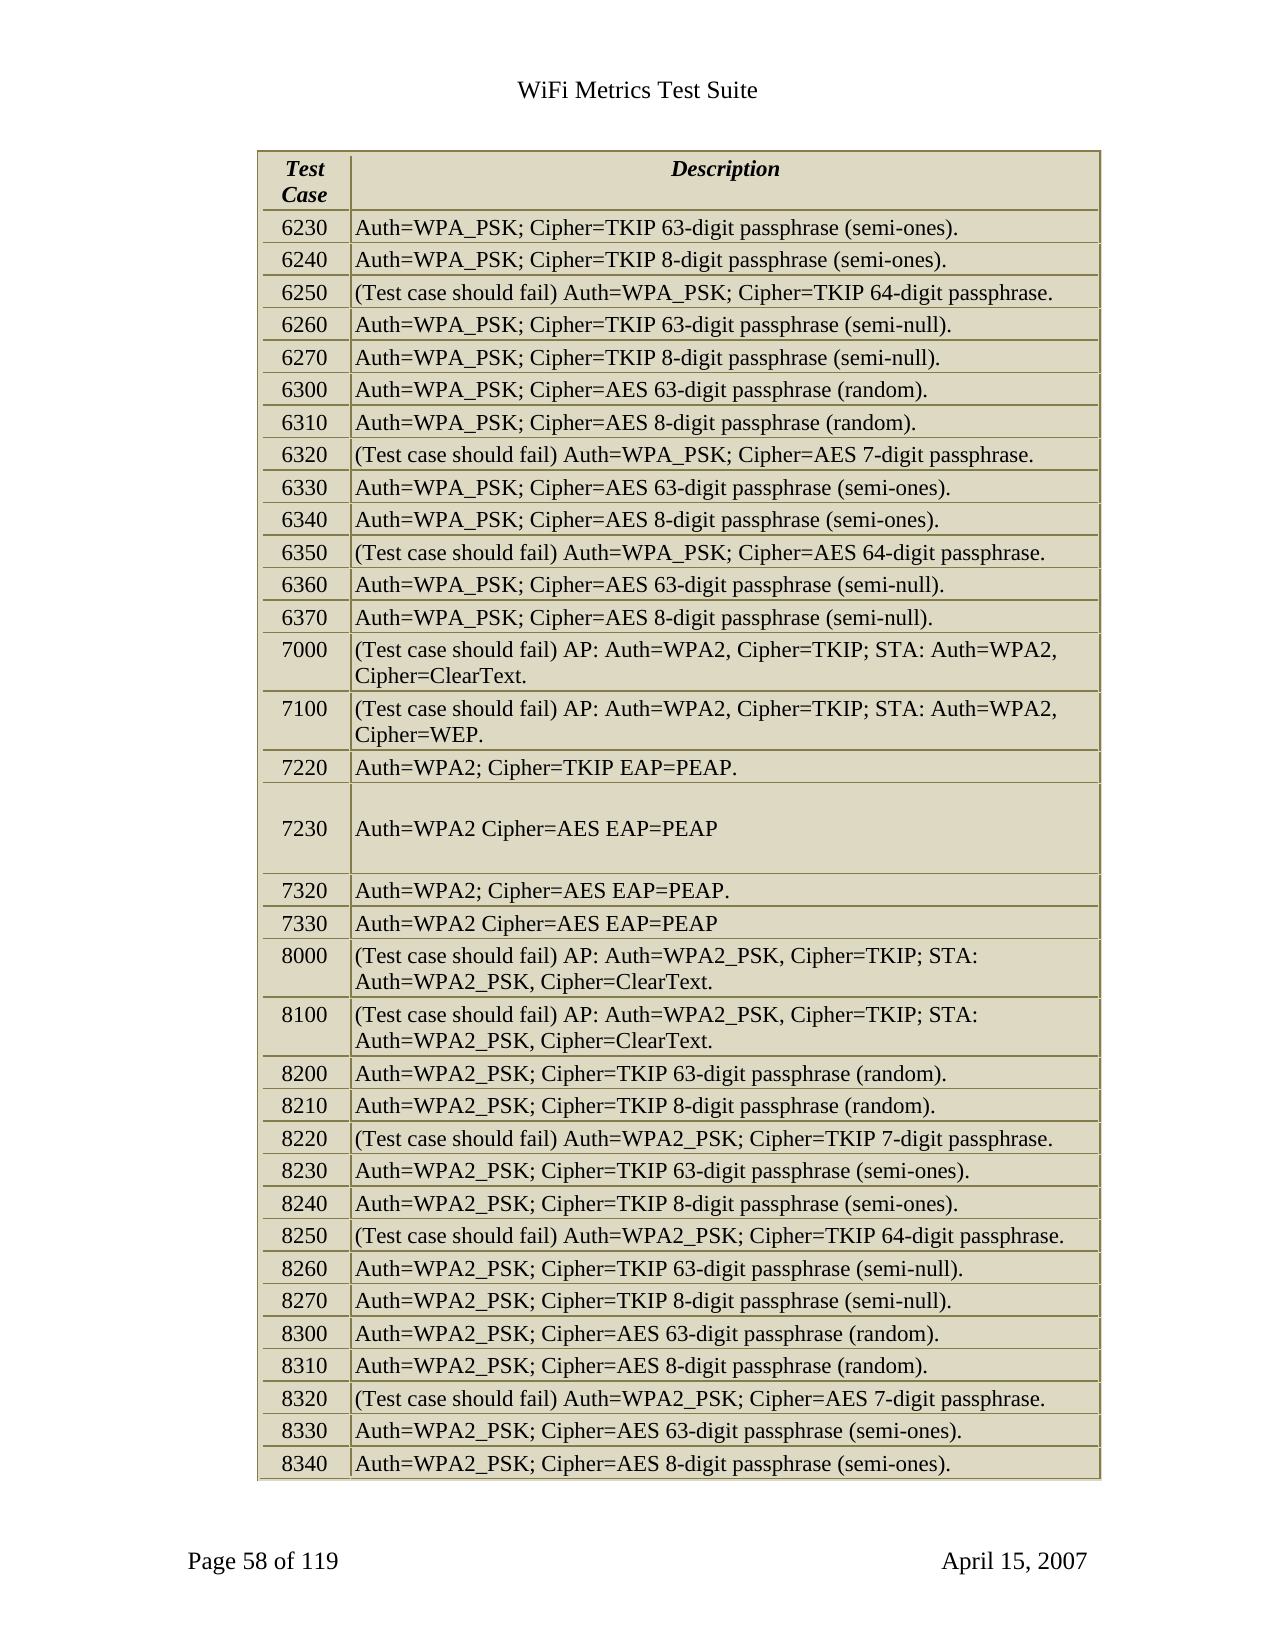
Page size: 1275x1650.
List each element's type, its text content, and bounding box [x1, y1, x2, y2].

table_cell Auth=WPA2_PSK; Cipher=AES 8-digit passphrase (random). [350, 1348, 1101, 1380]
table_cell 8320 [260, 1380, 349, 1413]
table_cell 8260 [260, 1250, 349, 1283]
table_cell Auth=WPA2_PSK; Cipher=TKIP 8-digit passphrase (semi-null). [350, 1283, 1101, 1315]
table_cell Auth=WPA_PSK; Cipher=AES 63-digit passphrase (semi-null). [352, 566, 1100, 599]
table_cell Auth=WPA2_PSK; Cipher=AES 63-digit passphrase (random). [352, 1315, 1100, 1348]
table_cell (Test case should fail) Auth=WPA_PSK; Cipher=TKIP 64-digit passphrase. [352, 274, 1099, 306]
table_cell 6230 [260, 209, 349, 241]
table_cell Auth=WPA2; Cipher=AES EAP=PEAP. [352, 873, 1100, 905]
table_cell Auth=WPA_PSK; Cipher=TKIP 8-digit passphrase (semi-null). [352, 339, 1099, 371]
table_cell 8330 [258, 1413, 350, 1445]
table_header Test Case [260, 153, 350, 209]
table_cell 8230 [258, 1153, 350, 1185]
table_cell 6260 [260, 306, 349, 339]
table_cell 7320 [260, 873, 349, 905]
table_cell Auth=WPA2_PSK; Cipher=TKIP 63-digit passphrase (semi-null). [352, 1250, 1100, 1283]
table_cell Auth=WPA_PSK; Cipher=TKIP 8-digit passphrase (semi-ones). [352, 241, 1100, 274]
table_cell Auth=WPA_PSK; Cipher=TKIP 63-digit passphrase (semi-ones). [352, 209, 1099, 241]
table_cell Auth=WPA_PSK; Cipher=AES 63-digit passphrase (random). [352, 371, 1100, 404]
table_cell Auth=WPA_PSK; Cipher=AES 8-digit passphrase (semi-null). [352, 599, 1099, 631]
table_cell 7330 [260, 905, 349, 937]
table_cell (Test case should fail) Auth=WPA_PSK; Cipher=AES 64-digit passphrase. [352, 534, 1099, 566]
table_cell 8000 [260, 938, 349, 996]
table_cell 6340 [260, 501, 349, 534]
table_cell 6350 [260, 534, 349, 566]
table_cell Auth=WPA2; Cipher=TKIP EAP=PEAP. [352, 749, 1100, 782]
table_cell (Test case should fail) AP: Auth=WPA2_PSK, Cipher=TKIP; STA: Auth=WPA2_PSK, Cipher=ClearText. [352, 996, 1100, 1055]
table_cell 8250 [258, 1218, 350, 1250]
table_cell (Test case should fail) Auth=WPA2_PSK; Cipher=TKIP 64-digit passphrase. [350, 1218, 1101, 1250]
table_cell 6270 [260, 339, 349, 371]
table_cell Auth=WPA2_PSK; Cipher=TKIP 8-digit passphrase (random). [350, 1088, 1101, 1120]
table_cell (Test case should fail) AP: Auth=WPA2, Cipher=TKIP; STA: Auth=WPA2, Cipher=ClearText. [352, 631, 1100, 690]
table_cell Auth=WPA2_PSK; Cipher=TKIP 63-digit passphrase (random). [352, 1055, 1100, 1088]
table_cell 6320 [260, 436, 349, 469]
table_cell Auth=WPA_PSK; Cipher=AES 8-digit passphrase (semi-ones). [352, 501, 1100, 534]
table_cell (Test case should fail) Auth=WPA_PSK; Cipher=AES 7-digit passphrase. [352, 436, 1100, 469]
table_cell 6300 [260, 371, 349, 404]
table_cell 6310 [260, 404, 349, 436]
table_cell 7220 [260, 749, 349, 782]
table_cell Auth=WPA2_PSK; Cipher=TKIP 8-digit passphrase (semi-ones). [352, 1185, 1100, 1218]
table_cell (Test case should fail) Auth=WPA2_PSK; Cipher=TKIP 7-digit passphrase. [352, 1120, 1100, 1153]
table_cell 7100 [260, 690, 349, 749]
table_cell 8310 [258, 1348, 350, 1380]
table_cell 8300 [260, 1315, 349, 1348]
table_cell 8340 [260, 1445, 350, 1478]
table_cell 6250 [260, 274, 349, 306]
table_cell 6240 [260, 241, 349, 274]
table_cell 8270 [258, 1283, 350, 1315]
table_cell (Test case should fail) Auth=WPA2_PSK; Cipher=AES 7-digit passphrase. [352, 1380, 1100, 1413]
table_cell Auth=WPA_PSK; Cipher=AES 63-digit passphrase (semi-ones). [352, 469, 1099, 501]
table_cell 6330 [260, 469, 349, 501]
table_cell 6360 [260, 566, 349, 599]
table_cell 8200 [260, 1055, 349, 1088]
table_cell Auth=WPA2 Cipher=AES EAP=PEAP [352, 905, 1099, 937]
table_cell 7230 [258, 782, 350, 872]
table_cell (Test case should fail) AP: Auth=WPA2_PSK, Cipher=TKIP; STA: Auth=WPA2_PSK, Cipher=ClearText. [352, 938, 1100, 996]
table_cell 8220 [260, 1120, 349, 1153]
table_cell Auth=WPA2_PSK; Cipher=TKIP 63-digit passphrase (semi-ones). [350, 1153, 1101, 1185]
table_cell Auth=WPA_PSK; Cipher=AES 8-digit passphrase (random). [352, 404, 1099, 436]
table_cell Auth=WPA2_PSK; Cipher=AES 8-digit passphrase (semi-ones). [350, 1445, 1100, 1478]
table_cell 6370 [260, 599, 349, 631]
table_cell Auth=WPA2_PSK; Cipher=AES 63-digit passphrase (semi-ones). [350, 1413, 1101, 1445]
table_header Description [350, 153, 1099, 209]
table_cell 8240 [260, 1185, 349, 1218]
table_cell 7000 [260, 631, 349, 690]
table_cell Auth=WPA2 Cipher=AES EAP=PEAP [350, 782, 1101, 872]
table_cell Auth=WPA_PSK; Cipher=TKIP 63-digit passphrase (semi-null). [352, 306, 1100, 339]
table_cell 8100 [260, 996, 349, 1055]
table_cell 8210 [258, 1088, 350, 1120]
table_cell (Test case should fail) AP: Auth=WPA2, Cipher=TKIP; STA: Auth=WPA2, Cipher=WEP. [352, 690, 1100, 749]
